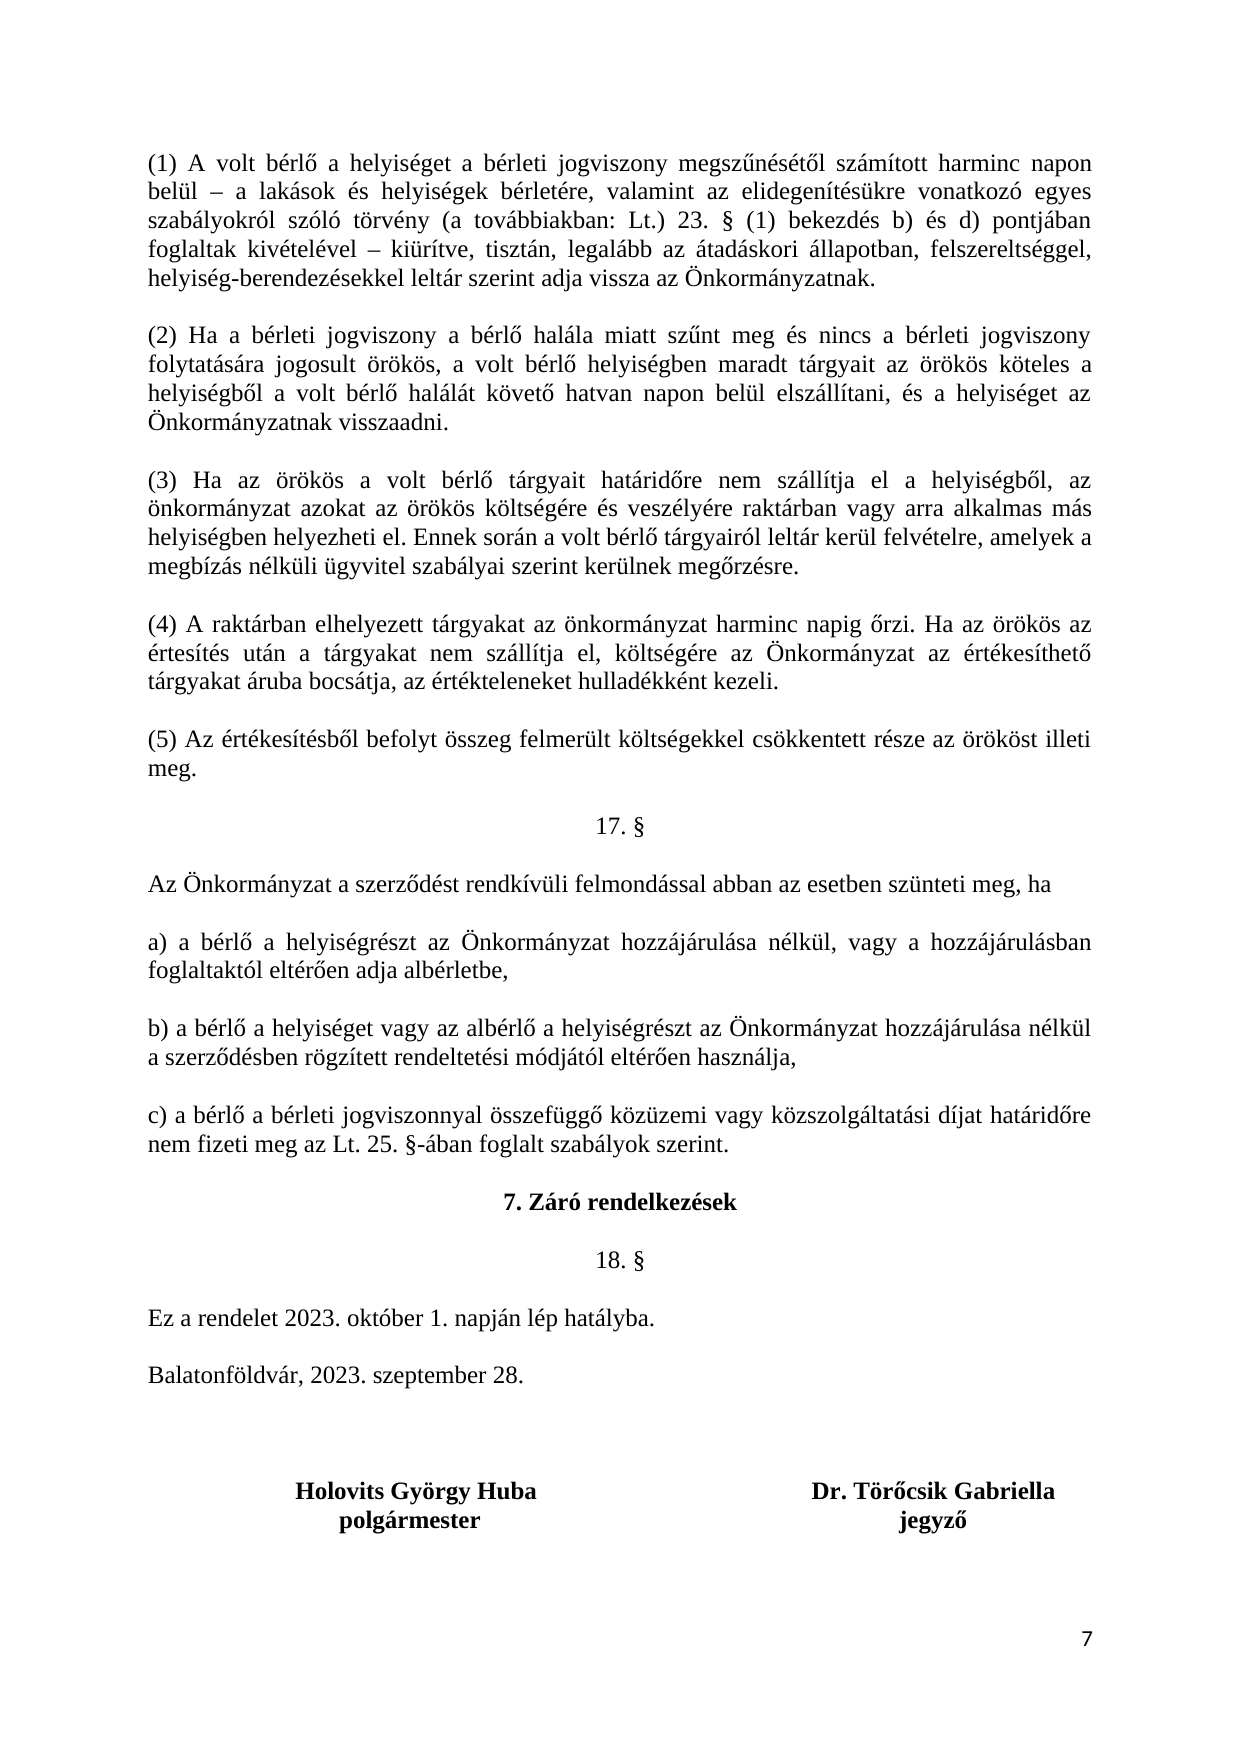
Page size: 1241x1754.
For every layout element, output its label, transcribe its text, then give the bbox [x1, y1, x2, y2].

text 18. § [148, 1245, 1093, 1273]
text Ez a rendelet 2023. október 1. napján lép hatályba. [148, 1303, 1093, 1331]
text b) a bérlő a helyiséget vagy az albérlő a helyiségrészt az Önkormányzat hozzájárulása nélkül a szerződésben rögzített rendeltetési módjától eltérően használja, [148, 1013, 1093, 1071]
text Balatonföldvár, 2023. szeptember 28. [148, 1361, 1093, 1389]
text polgármester jegyző [148, 1505, 1093, 1534]
text Az Önkormányzat a szerződést rendkívüli felmondással abban az esetben szünteti meg, ha [148, 869, 1093, 898]
text (5) Az értékesítésből befolyt összeg felmerült költségekkel csökkentett része az örököst illeti meg. [148, 724, 1093, 782]
text (2) Ha a bérleti jogviszony a bérlő halála miatt szűnt meg és nincs a bérleti jogviszony folytatására jogosult örökös, a volt bérlő helyiségben maradt tárgyait az örökös köteles a helyiségből a volt bérlő halálát követő hatvan napon belül elszállítani, és a helyiséget az Önkormányzatnak visszaadni. [148, 321, 1093, 436]
text 17. § [148, 811, 1093, 840]
text a) a bérlő a helyiségrészt az Önkormányzat hozzájárulása nélkül, vagy a hozzájárulásban foglaltaktól eltérően adja albérletbe, [148, 927, 1093, 984]
text (4) A raktárban elhelyezett tárgyakat az önkormányzat harminc napig őrzi. Ha az örökös az értesítés után a tárgyakat nem szállítja el, költségére az Önkormányzat az értékesíthető tárgyakat áruba bocsátja, az értékteleneket hulladékként kezeli. [148, 609, 1093, 695]
text c) a bérlő a bérleti jogviszonnyal összefüggő közüzemi vagy közszolgáltatási díjat határidőre nem fizeti meg az Lt. 25. §-ában foglalt szabályok szerint. [148, 1100, 1093, 1158]
text 7. Záró rendelkezések [148, 1187, 1093, 1216]
text (3) Ha az örökös a volt bérlő tárgyait határidőre nem szállítja el a helyiségből, az önkormányzat azokat az örökös költségére és veszélyére raktárban vagy arra alkalmas más helyiségben helyezheti el. Ennek során a volt bérlő tárgyairól leltár kerül felvételre, amelyek a megbízás nélküli ügyvitel szabályai szerint kerülnek megőrzésre. [148, 465, 1093, 580]
text Holovits György Huba Dr. Törőcsik Gabriella [148, 1476, 1093, 1505]
text (1) A volt bérlő a helyiséget a bérleti jogviszony megszűnésétől számított harminc napon belül – a lakások és helyiségek bérletére, valamint az elidegenítésükre vonatkozó egyes szabályokról szóló törvény (a továbbiakban: Lt.) 23. § (1) bekezdés b) és d) pontjában foglaltak kivételével – kiürítve, tisztán, legalább az átadáskori állapotban, felszereltséggel, helyiség-berendezésekkel leltár szerint adja vissza az Önkormányzatnak. [148, 148, 1093, 291]
